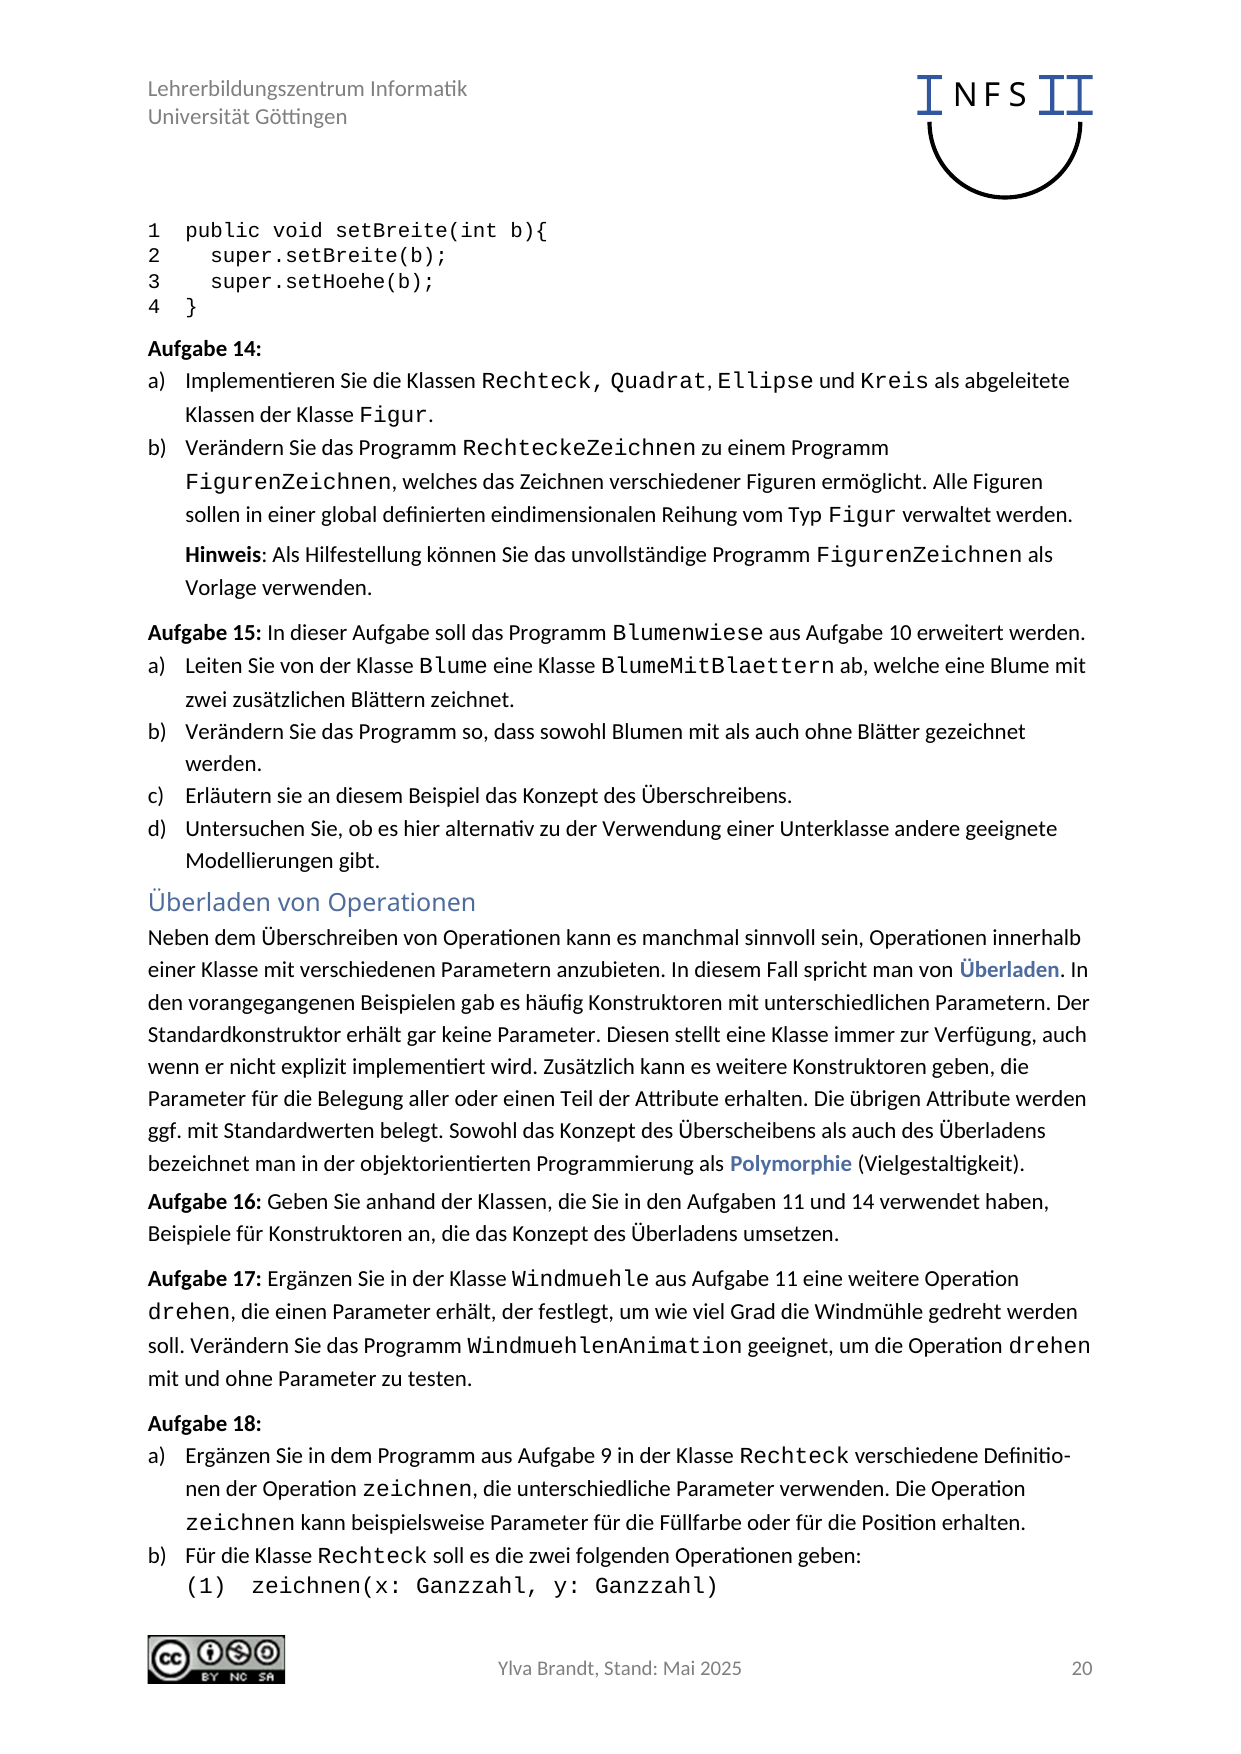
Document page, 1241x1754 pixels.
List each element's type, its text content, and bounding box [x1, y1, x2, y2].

list Erläutern sie an diesem Beispiel das Konzept des Überschreibens. [148, 781, 1093, 809]
text Aufgabe 18: [148, 1409, 1093, 1437]
list public void setBreite(int b){ [148, 220, 1093, 243]
list super.setBreite(b); [148, 245, 1093, 269]
list Untersuchen Sie, ob es hier alternativ zu der Verwendung einer Unterklasse andere geeignete Modellierungen gibt. [148, 814, 1093, 874]
text Neben dem Überschreiben von Operationen kann es manchmal sinnvoll sein, Operationen innerhalb einer Klasse mit verschiedenen Parametern anzubieten. In diesem Fall spricht man von Überladen. In den vorangegangenen Beispielen gab es häufig Konstruktoren mit unterschiedlichen Parametern. Der Standardkonstruktor erhält gar keine Parameter. Diesen stellt eine Klasse immer zur Verfügung, auch wenn er nicht explizit implementiert wird. Zusätzlich kann es weitere Konstruktoren geben, die Parameter für die Belegung aller oder einen Teil der Attribute erhalten. Die übrigen Attribute werden ggf. mit Standardwerten belegt. Sowohl das Konzept des Überscheibens als auch des Überladens bezeichnet man in der objektorientierten Programmierung als Polymorphie (Vielgestaltigkeit). [148, 923, 1093, 1177]
list zeichnen(x: Ganzzahl, y: Ganzzahl) [185, 1575, 1093, 1601]
subtitle Überladen von Operationen [148, 884, 1093, 918]
list Implementieren Sie die Klassen Rechteck, Quadrat, Ellipse und Kreis als abgeleitete Klassen der Klasse Figur. [148, 367, 1093, 429]
list } [148, 296, 1093, 320]
text Aufgabe 15: In dieser Aufgabe soll das Programm Blumenwiese aus Aufgabe 10 erweitert werden. [148, 618, 1093, 647]
list Für die Klasse Rechteck soll es die zwei folgenden Operationen geben: [148, 1541, 1093, 1570]
text Aufgabe 14: [148, 334, 1093, 362]
list Leiten Sie von der Klasse Blume eine Klasse BlumeMitBlaettern ab, welche eine Blume mit zwei zusätzlichen Blättern zeichnet. [148, 652, 1093, 713]
text Aufgabe 16: Geben Sie anhand der Klassen, die Sie in den Aufgaben 11 und 14 verwendet haben, Beispiele für Konstruktoren an, die das Konzept des Überladens umsetzen. [148, 1187, 1093, 1247]
text Aufgabe 17: Ergänzen Sie in der Klasse Windmuehle aus Aufgabe 11 eine weitere Operation drehen, die einen Parameter erhält, der festlegt, um wie viel Grad die Windmühle gedreht werden soll. Verändern Sie das Programm WindmuehlenAnimation geeignet, um die Operation drehen mit und ohne Parameter zu testen. [148, 1264, 1093, 1392]
picture [147, 1635, 286, 1684]
list Ergänzen Sie in dem Programm aus Aufgabe 9 in der Klasse Rechteck verschiedene Definitionen der Operation zeichnen, die unterschiedliche Parameter verwenden. Die Operation zeichnen kann beispielsweise Parameter für die Füllfarbe oder für die Position erhalten. [148, 1441, 1093, 1537]
list Verändern Sie das Programm so, dass sowohl Blumen mit als auch ohne Blätter gezeichnet werden. [148, 717, 1093, 777]
list super.setHoehe(b); [148, 271, 1093, 294]
text Hinweis: Als Hilfestellung können Sie das unvollständige Programm FigurenZeichnen als Vorlage verwenden. [185, 540, 1093, 601]
list Verändern Sie das Programm RechteckeZeichnen zu einem Programm FigurenZeichnen, welches das Zeichnen verschiedener Figuren ermöglicht. Alle Figuren sollen in einer global definierten eindimensionalen Reihung vom Typ Figur verwaltet werden. [148, 433, 1093, 529]
